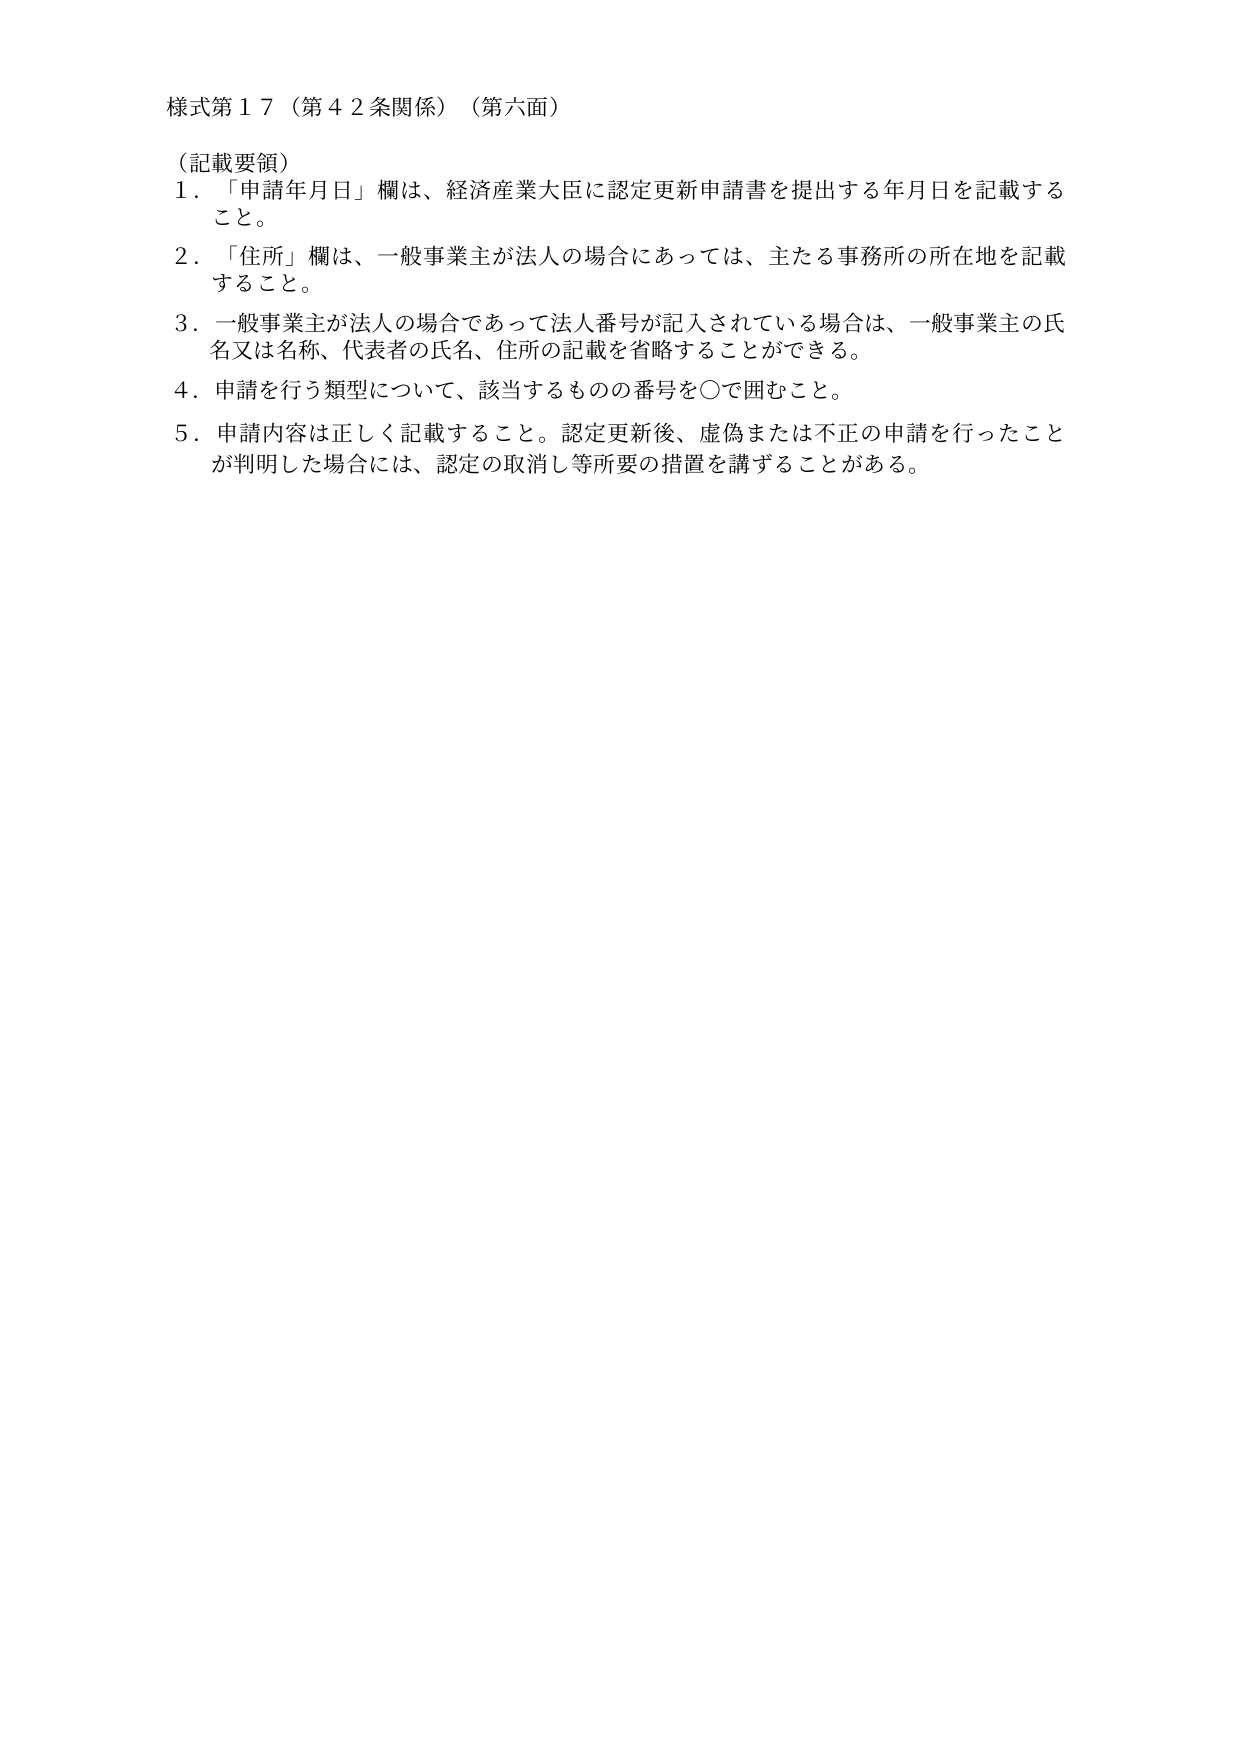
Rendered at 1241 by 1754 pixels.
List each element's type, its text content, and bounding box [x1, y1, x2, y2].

text １．「申請年月日」欄は、経済産業大臣に認定更新申請書を提出する年月日を記載すること。 [170, 176, 1067, 231]
text ３．一般事業主が法人の場合であって法人番号が記入されている場合は、一般事業主の氏名又は名称、代表者の氏名、住所の記載を省略することができる。 [170, 310, 1067, 364]
text ４．申請を行う類型について、該当するものの番号を○で囲むこと。 [170, 376, 1067, 403]
text 様式第１７（第４２条関係）（第六面） [167, 89, 1070, 122]
text （記載要領） [167, 149, 996, 176]
text ５．申請内容は正しく記載すること。認定更新後、虚偽または不正の申請を行ったことが判明した場合には、認定の取消し等所要の措置を講ずることがある。 [170, 416, 1068, 479]
text ２．「住所」欄は、一般事業主が法人の場合にあっては、主たる事務所の所在地を記載すること。 [170, 243, 1067, 297]
